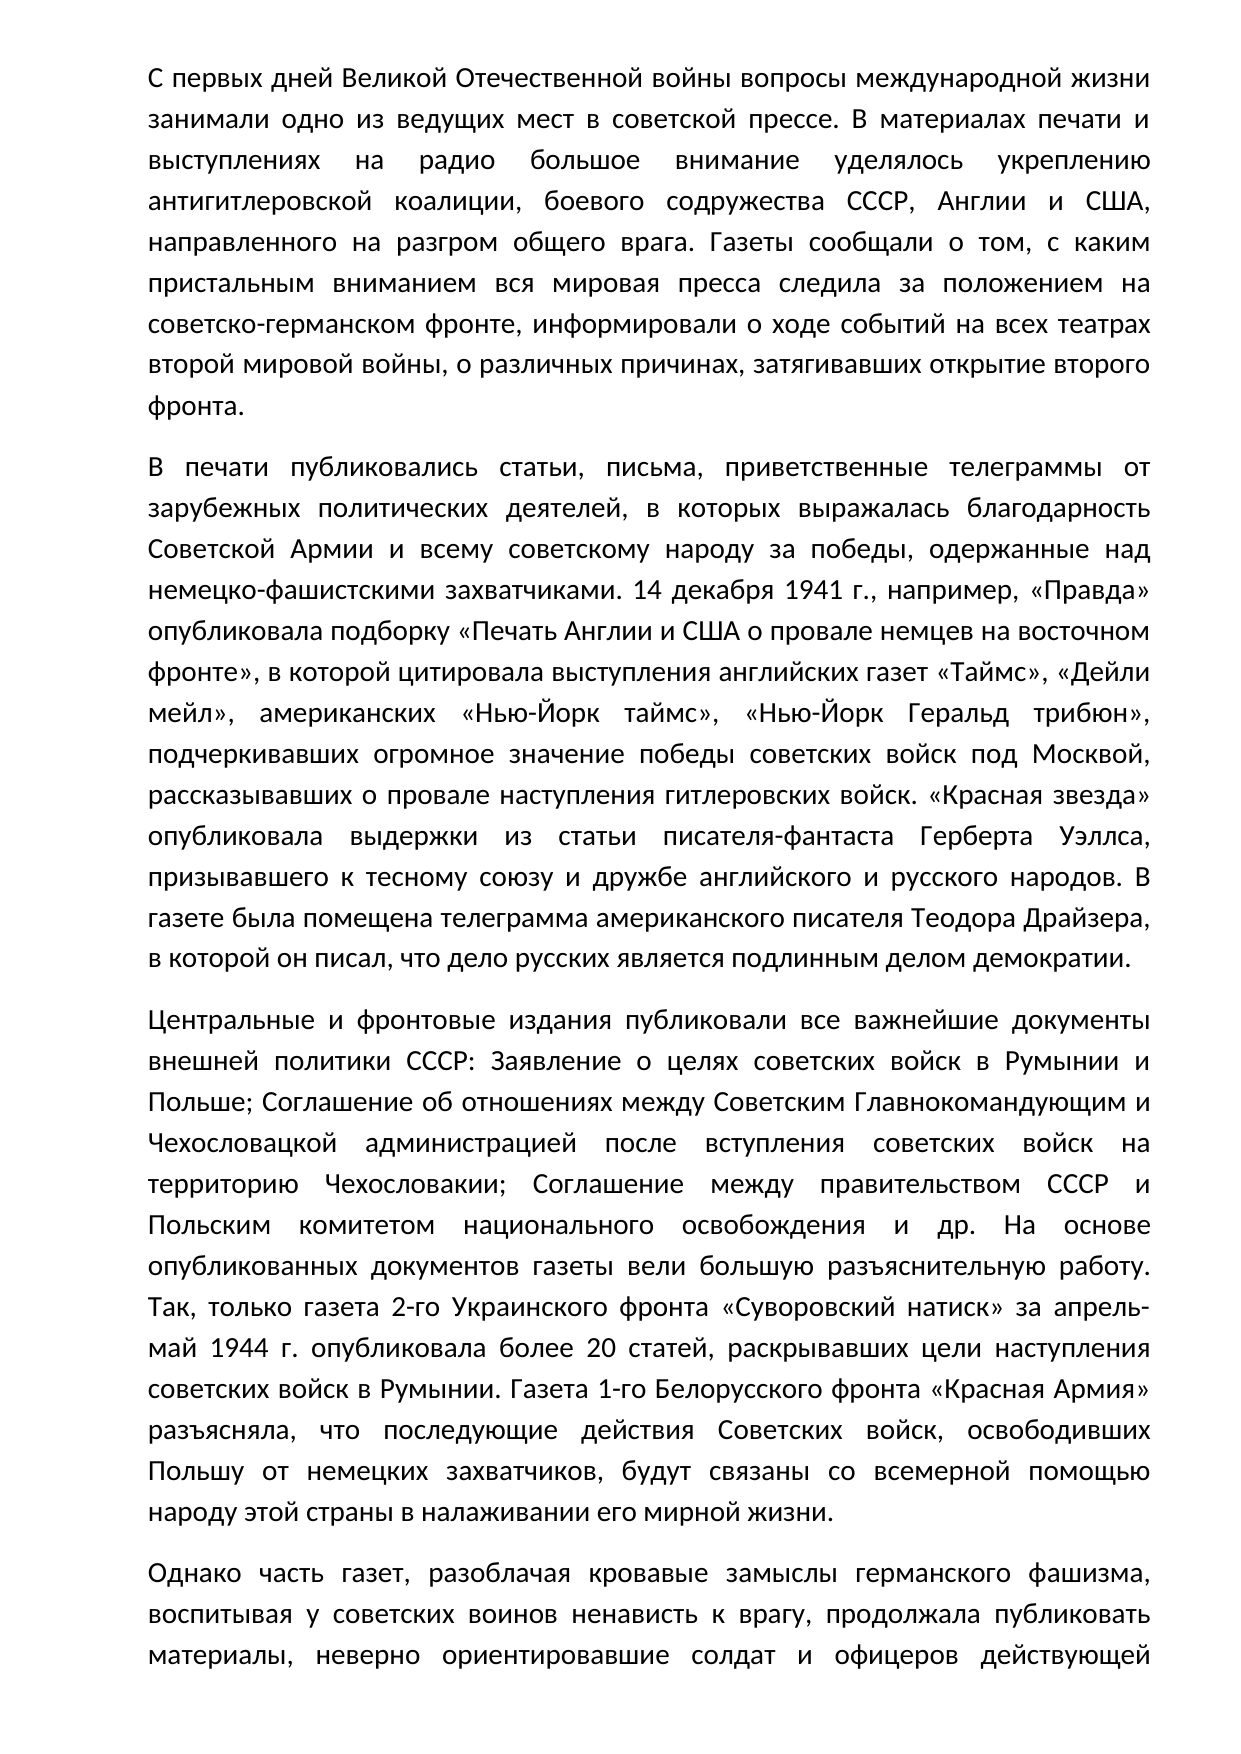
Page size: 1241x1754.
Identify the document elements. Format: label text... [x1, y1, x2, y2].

text Центральные и фронтовые издания публиковали все важнейшие документы внешней политики СССР: Заявление о целях советских войск в Румынии и Польше; Соглашение об отношениях между Советским Главнокомандующим и Чехословацкой администрацией после вступления советских войск на территорию Чехословакии; Соглашение между правительством СССР и Польским комитетом национального освобождения и др. На основе опубликованных документов газеты вели большую разъяснительную работу. Так, только газета 2-го Украинского фронта «Суворовский натиск» за апрель-май . опубликовала более 20 статей, раскрывавших цели наступления советских войск в Румынии. Газета 1-го Белорусского фронта «Красная Армия» разъясняла, что последующие действия Советских войск, освободивших Польшу от немецких захватчиков, будут связаны со всемерной помощью народу этой страны в налаживании его мирной жизни. [148, 1001, 1152, 1528]
text В печати публиковались статьи, письма, приветственные телеграммы от зарубежных политических деятелей, в которых выражалась благодарность Советской Армии и всему советскому народу за победы, одержанные над немецко-фашистскими захватчиками. 14 декабря ., например, «Правда» опубликовала подборку «Печать Англии и США о провале немцев на восточном фронте», в которой цитировала выступления английских газет «Таймс», «Дейли мейл», американских «Нью-Йорк таймс», «Нью-Йорк Геральд трибюн», подчеркивавших огромное значение победы советских войск под Москвой, рассказывавших о провале наступления гитлеровских войск. «Красная звезда» опубликовала выдержки из статьи писателя-фантаста Герберта Уэллса, призывавшего к тесному союзу и дружбе английского и русского народов. В газете была помещена телеграмма американского писателя Теодора Драйзера, в которой он писал, что дело русских является подлинным делом демократии. [148, 448, 1152, 975]
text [148, 1554, 1152, 1672]
text С первых дней Великой Отечественной войны вопросы международной жизни занимали одно из ведущих мест в советской прессе. В материалах печати и выступлениях на радио большое внимание уделялось укреплению антигитлеровской коалиции, боевого содружества СССР, Англии и США, направленного на разгром общего врага. Газеты сообщали о том, с каким пристальным вниманием вся мировая пресса следила за положением на советско-германском фронте, информировали о ходе событий на всех театрах второй мировой войны, о различных причинах, затягивавших открытие второго фронта. [148, 59, 1152, 422]
